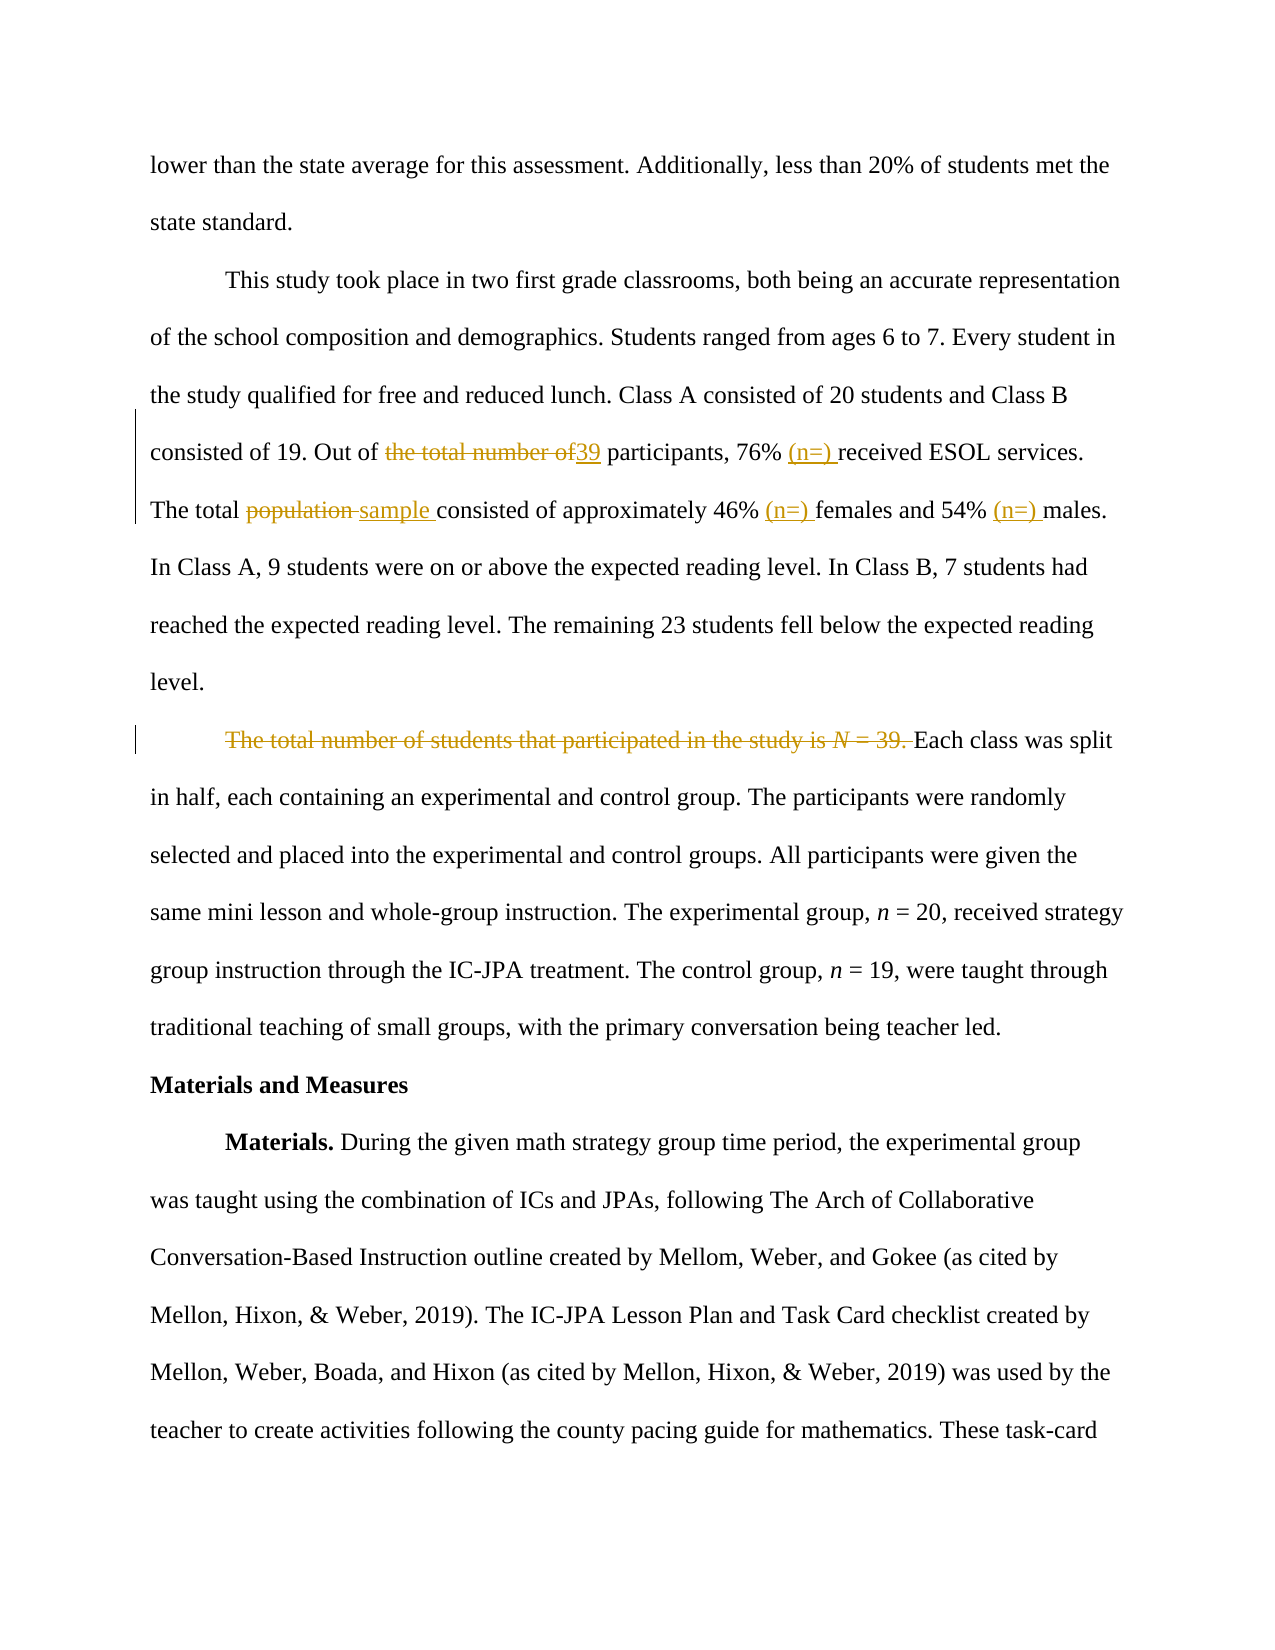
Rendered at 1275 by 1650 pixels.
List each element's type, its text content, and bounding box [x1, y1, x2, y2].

text This study took place in two first grade classrooms, both being an accurate representation of the school composition and demographics. Students ranged from ages 6 to 7. Every student in the study qualified for free and reduced lunch. Class A consisted of 20 students and Class B consisted of 19. Out of participants, 76% received ESOL services. The total consisted of approximately 46% females and 54% males. In Class A, 9 students were on or above the expected reading level. In Class B, 7 students had reached the expected reading level. The remaining 23 students fell below the expected reading level. [150, 265, 1125, 696]
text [150, 1127, 1125, 1444]
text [150, 150, 1125, 236]
text Materials and Measures [150, 1070, 1125, 1099]
text Each class was split in half, each containing an experimental and control group. The participants were randomly selected and placed into the experimental and control groups. All participants were given the same mini lesson and whole-group instruction. The experimental group, n = 20, received strategy group instruction through the IC-JPA treatment. The control group, n = 19, were taught through traditional teaching of small groups, with the primary conversation being teacher led. [150, 725, 1125, 1041]
